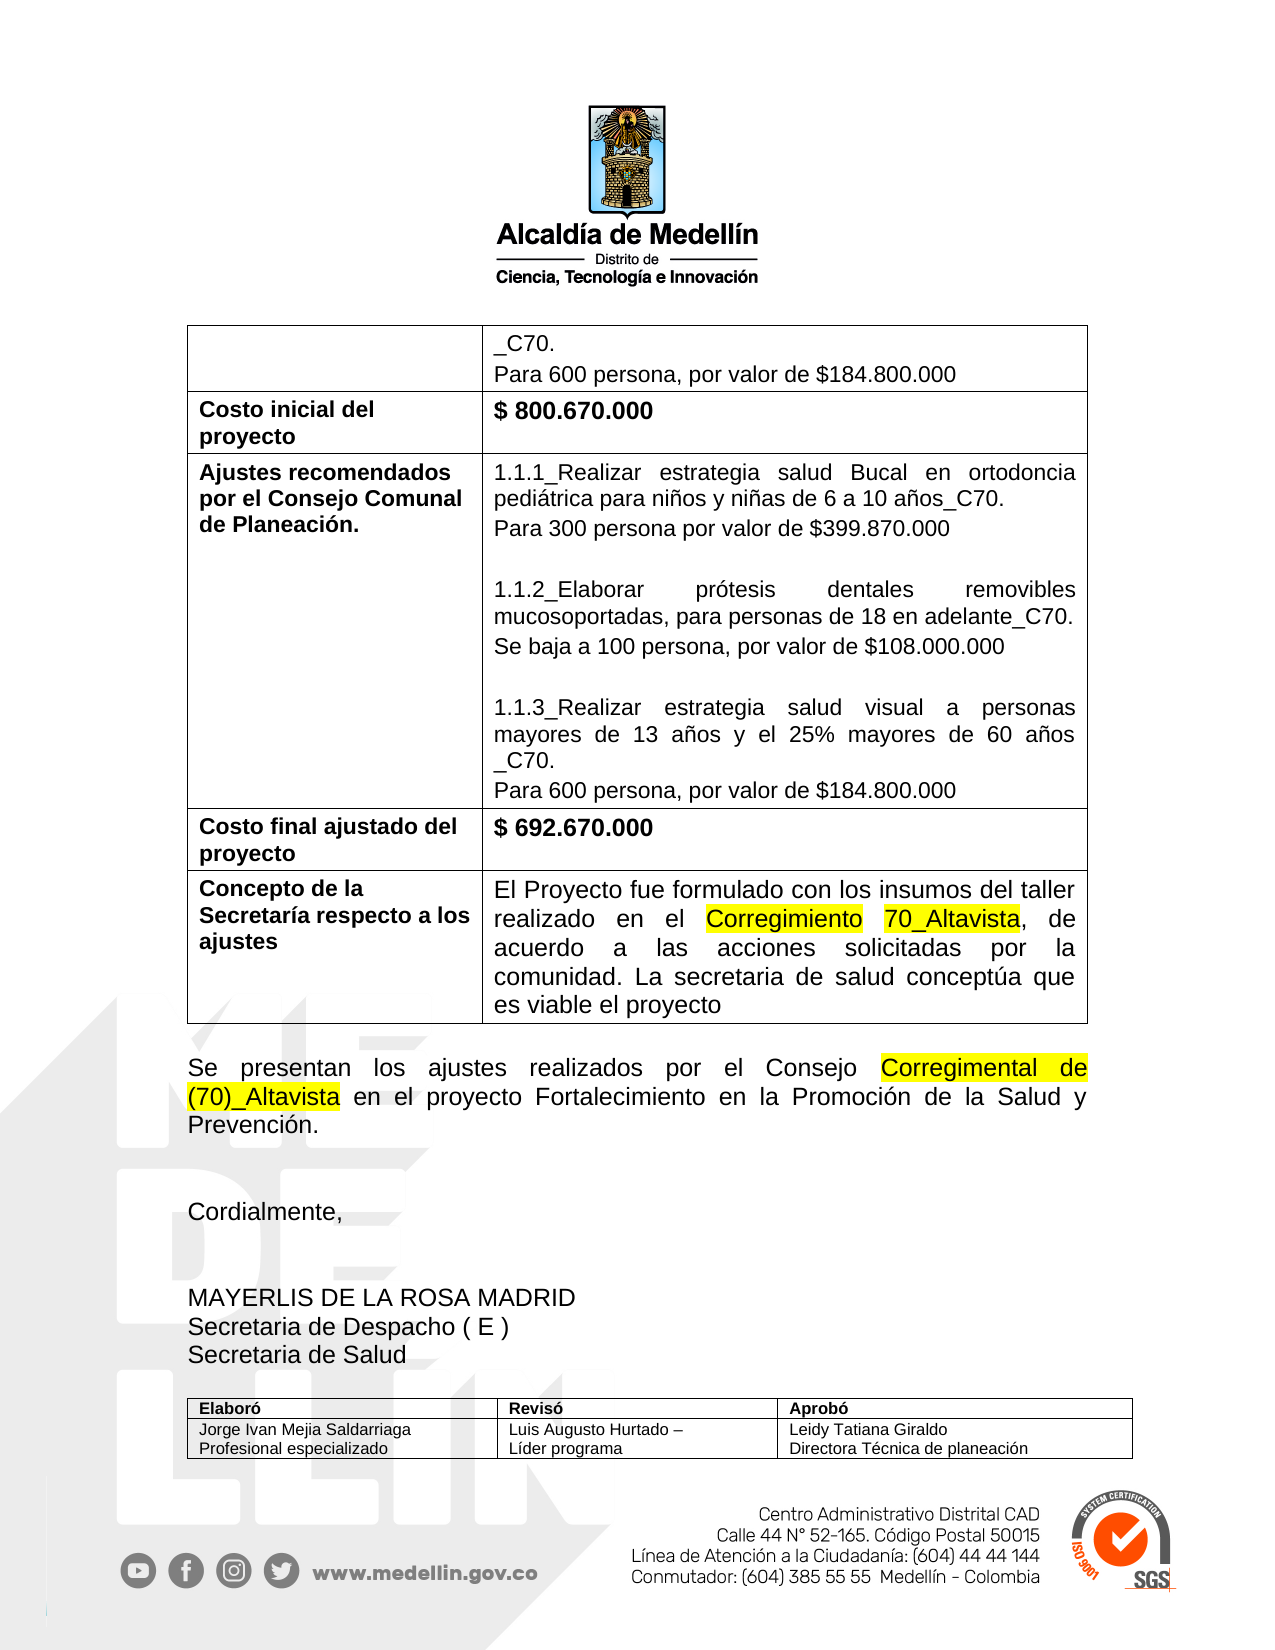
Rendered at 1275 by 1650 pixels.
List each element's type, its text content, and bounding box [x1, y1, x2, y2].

text Secretaria de Salud [187, 1341, 1088, 1369]
table_cell $ 692.670.000 [483, 809, 1087, 870]
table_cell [778, 1419, 1132, 1458]
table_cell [498, 1419, 777, 1458]
table_header Elaboró [188, 1399, 497, 1418]
table_cell 1.1.1_Realizar estrategia salud Bucal en ortodoncia pediátrica para niños y niñas de 6 a 10 años_C70. Para 300 persona por valor de $399.870.000 1.1.2_Elaborar prótesis dentales removibles mucosoportadas, para personas de 18 en adelante_C70. Se baja a 100 persona, por valor de $108.000.000 1.1.3_Realizar estrategia salud visual a personas mayores de 13 años y el 25% mayores de 60 años _C70. Para 600 persona, por valor de $184.800.000 [483, 454, 1087, 808]
picture [0, 0, 1265, 1650]
table_cell Costo final ajustado del proyecto [188, 809, 482, 870]
table_header Revisó [498, 1399, 777, 1418]
table_cell Concepto de la Secretaría respecto a los ajustes [188, 871, 482, 1023]
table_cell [188, 1419, 497, 1458]
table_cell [188, 326, 482, 391]
table_cell Ajustes recomendados por el Consejo Comunal de Planeación. [188, 454, 482, 808]
table_cell Costo inicial del proyecto [188, 392, 482, 453]
text Secretaria de Despacho ( E ) [187, 1312, 1088, 1341]
table_header Aprobó [778, 1399, 1132, 1418]
text MAYERLIS DE LA ROSA MADRID [187, 1283, 1088, 1312]
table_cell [483, 326, 1087, 391]
table_cell El Proyecto fue formulado con los insumos del taller realizado en el Corregimiento 70_Altavista, de acuerdo a las acciones solicitadas por la comunidad. La secretaria de salud conceptúa que es viable el proyecto [483, 871, 1087, 1023]
text Cordialmente, [187, 1197, 1088, 1226]
text Se presentan los ajustes realizados por el Consejo Corregimental de (70)_Altavista en el proyecto Fortalecimiento en la Promoción de la Salud y Prevención. [187, 1053, 1088, 1139]
table_cell $ 800.670.000 [483, 392, 1087, 453]
